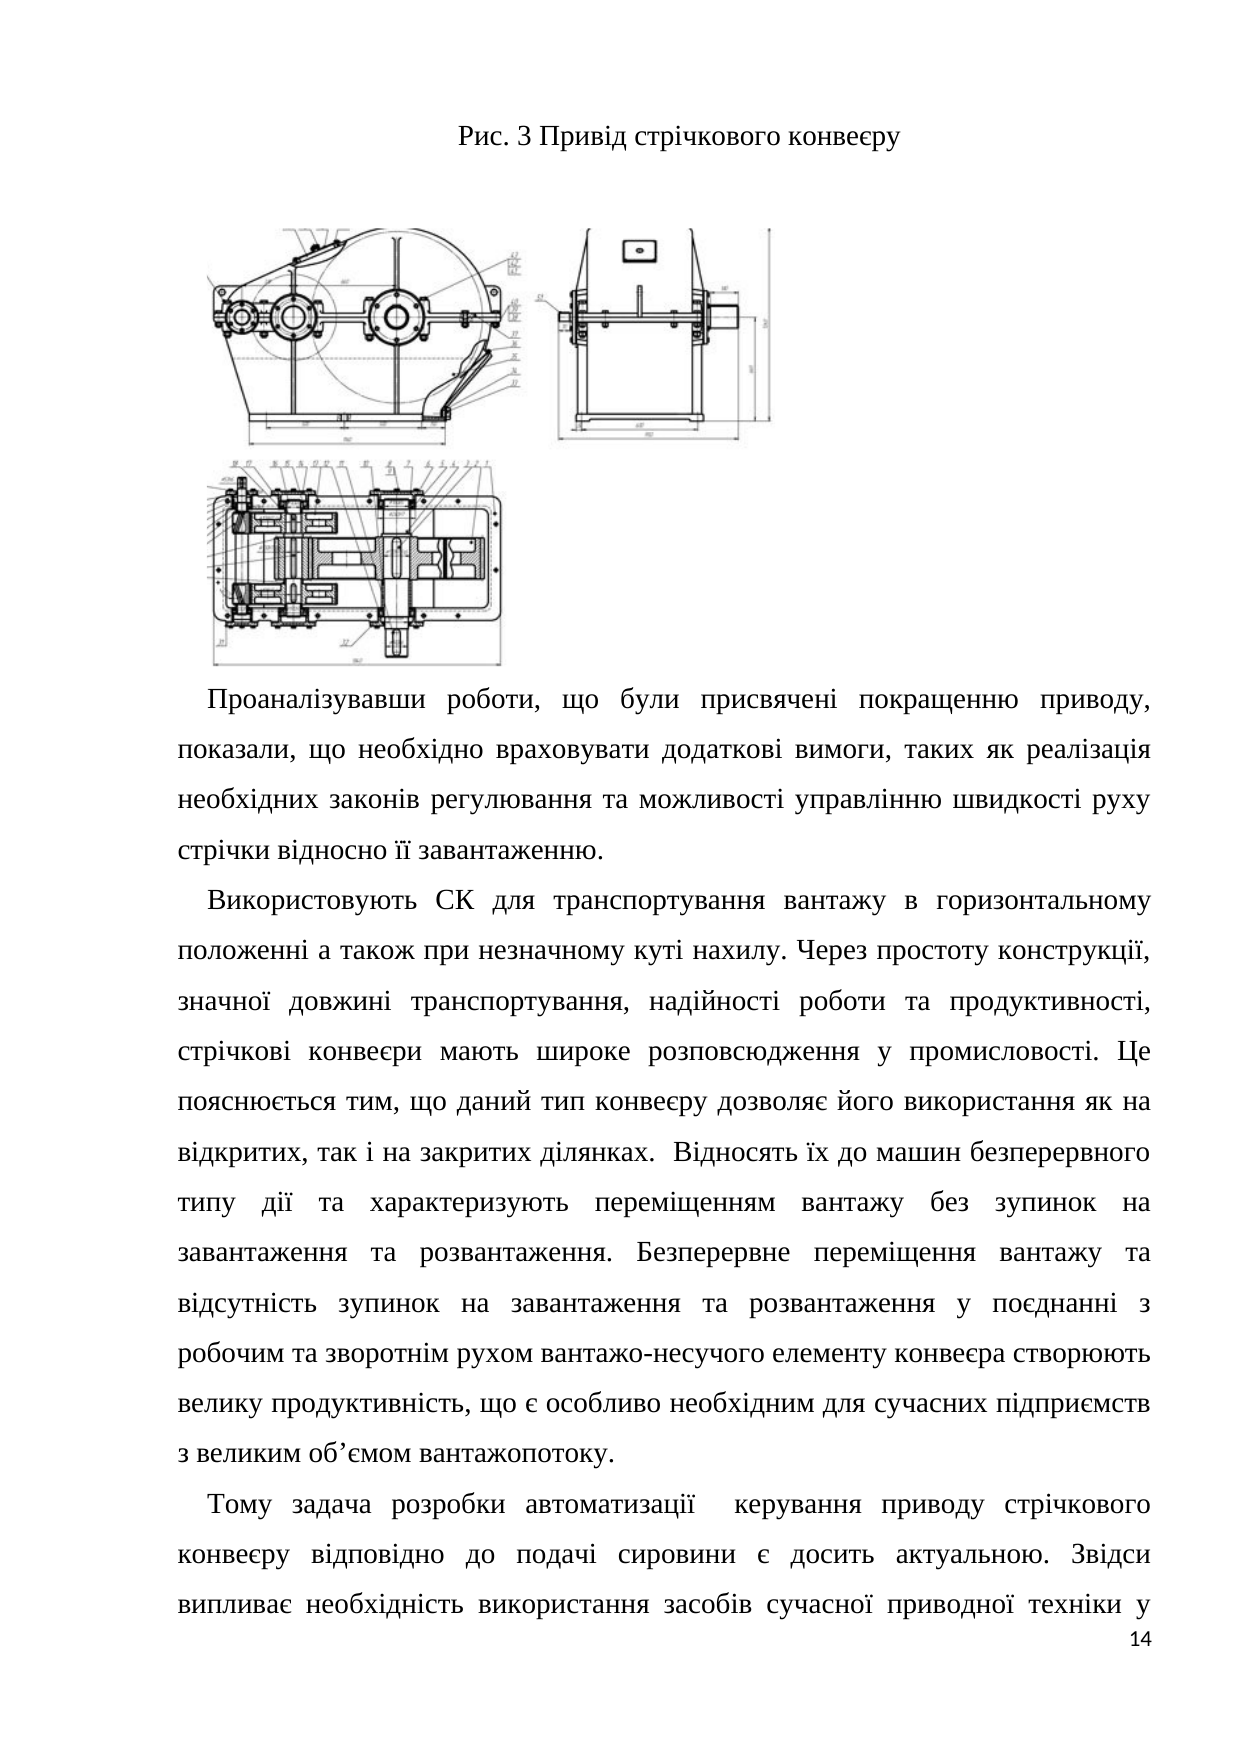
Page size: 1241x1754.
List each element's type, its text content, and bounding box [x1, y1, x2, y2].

text Проаналізувавши роботи, що були присвячені покращенню приводу, показали, що необхідно враховувати додаткові вимоги, таких як реалізація необхідних законів регулювання та можливості управлінню швидкості руху стрічки відносно її завантаженню. [177, 681, 1152, 865]
picture [206, 218, 776, 667]
text Використовують СК для транспортування вантажу в горизонтальному положенні а також при незначному куті нахилу. Через простоту конструкції, значної довжині транспортування, надійності роботи та продуктивності, стрічкові конвеєри мають широке розповсюдження у промисловості. Це пояснюється тим, що даний тип конвеєру дозволяє його використання як на відкритих, так і на закритих ділянках. Відносять їх до машин безперервного типу дії та характеризують переміщенням вантажу без зупинок на завантаження та розвантаження. Безперервне переміщення вантажу та відсутність зупинок на завантаження та розвантаження у поєднанні з робочим та зворотнім рухом вантажо-несучого елементу конвеєра створюють велику продуктивність, що є особливо необхідним для сучасних підприємств з великим об’ємом вантажопотоку. [177, 882, 1152, 1469]
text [177, 1486, 1152, 1620]
text Рис. 3 Привід стрічкового конвеєру [177, 118, 1152, 152]
